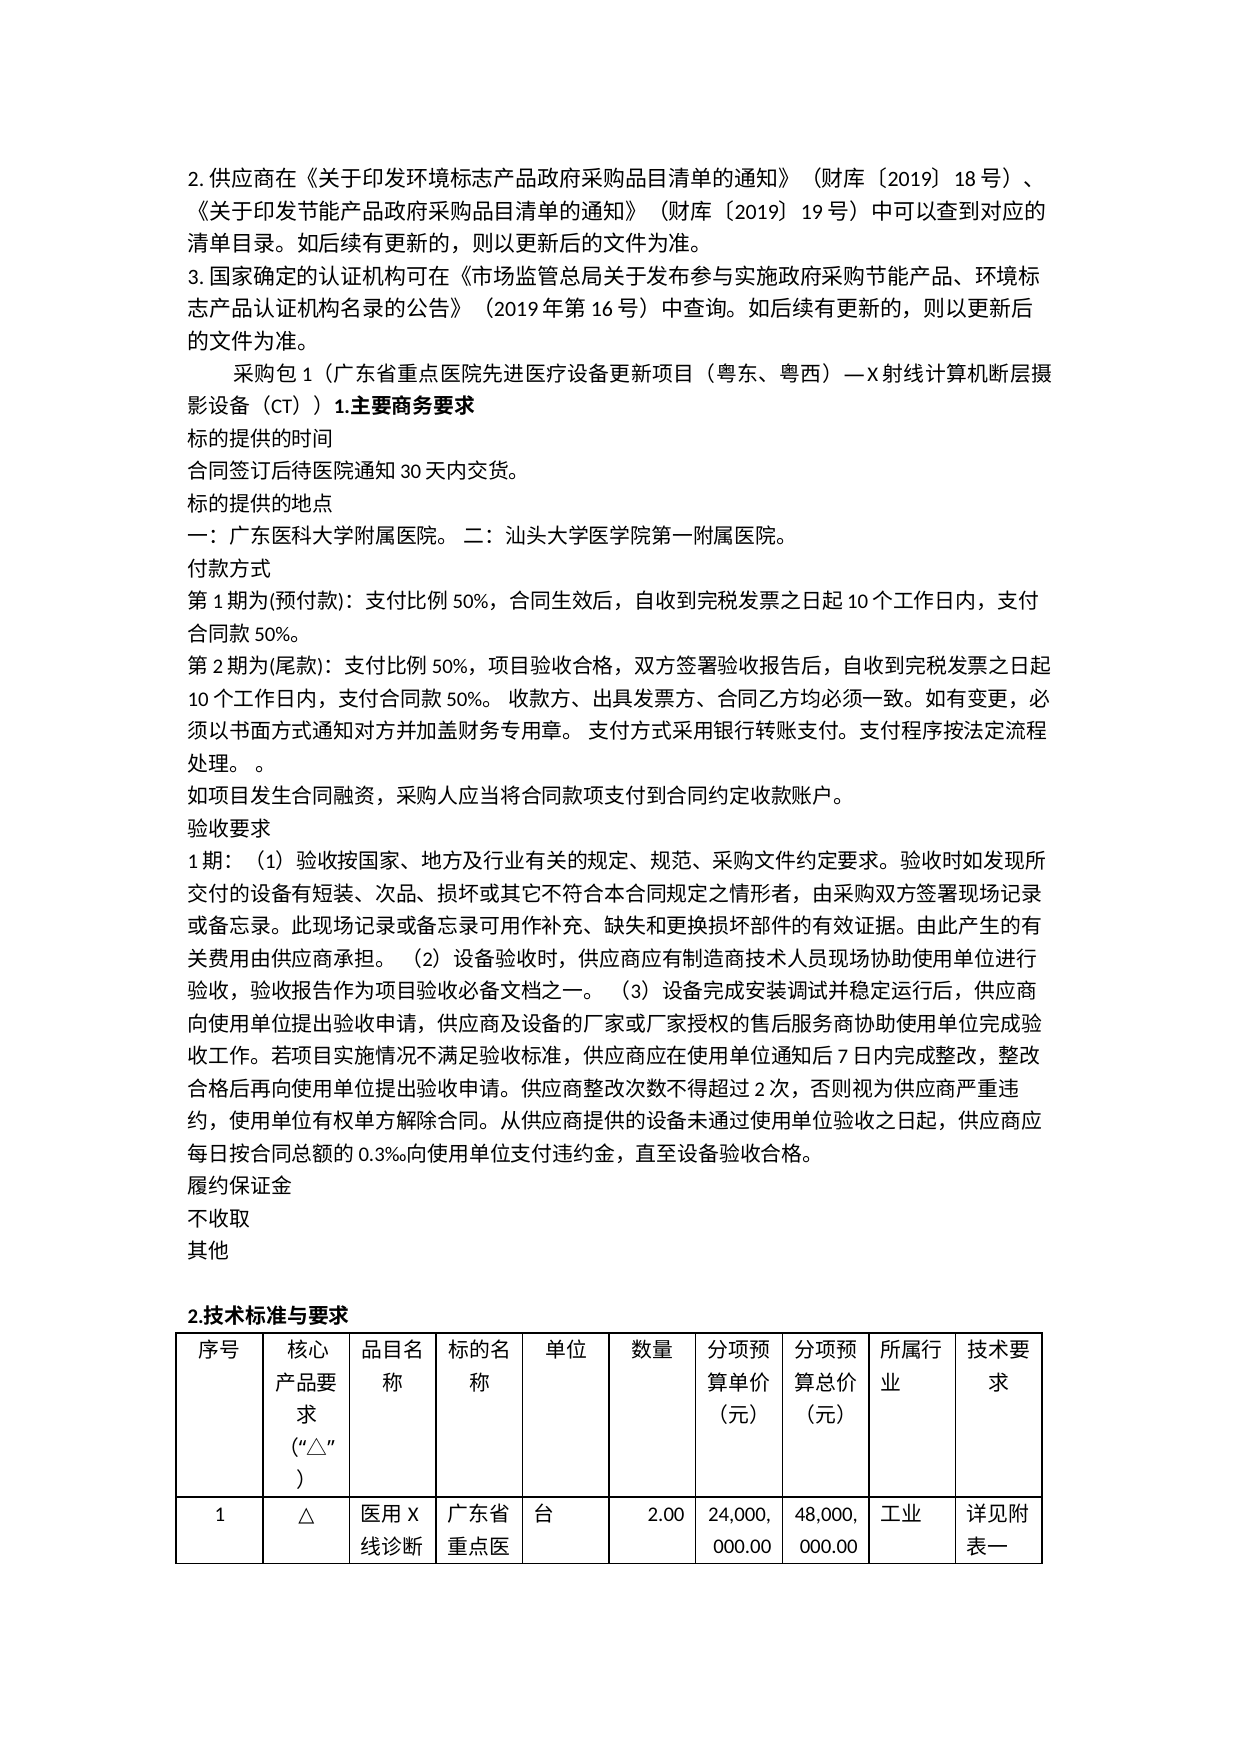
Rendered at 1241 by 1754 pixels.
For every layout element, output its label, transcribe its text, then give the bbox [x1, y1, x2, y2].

table_cell 医用 X 线诊断设备 [350, 1498, 435, 1563]
table_cell △ [264, 1498, 349, 1563]
table_cell 2.00 [610, 1498, 695, 1563]
table_cell 24,000,000.00 [696, 1498, 782, 1563]
table_header 分项预算单价（元） [696, 1334, 782, 1496]
table_header 技术要求 [956, 1334, 1041, 1496]
text 3. 国家确定的认证机构可在《市场监管总局关于发布参与实施政府采购节能产品、环境标志产品认证机构名录的公告》（2019年第16号）中查询。如后续有更新的，则以更新后的文件为准。 [187, 259, 1053, 357]
text 2.技术标准与要求 [187, 1299, 1053, 1332]
table_cell 1 [177, 1498, 262, 1563]
table_header 所属行业 [870, 1334, 955, 1496]
table_header 标的名称 [437, 1334, 522, 1496]
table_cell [437, 1498, 522, 1563]
table_header 单位 [523, 1334, 608, 1496]
table_header 核心产品要求（“△”） [264, 1334, 349, 1496]
text 采购包1（广东省重点医院先进医疗设备更新项目（粤东、粤西）—X射线计算机断层摄影设备（CT））1.主要商务要求 [187, 357, 1053, 422]
table_header 数量 [610, 1334, 695, 1496]
text 2. 供应商在《关于印发环境标志产品政府采购品目清单的通知》（财库〔2019〕18号）、《关于印发节能产品政府采购品目清单的通知》（财库〔2019〕19号）中可以查到对应的清单目录。如后续有更新的，则以更新后的文件为准。 [187, 162, 1053, 259]
table_header 分项预算总价（元） [783, 1334, 868, 1496]
table_cell 48,000,000.00 [783, 1498, 868, 1563]
table_header 序号 [177, 1334, 262, 1496]
table_cell 详见附表一 [956, 1498, 1041, 1563]
table_header 品目名称 [350, 1334, 435, 1496]
table_cell 台 [523, 1498, 608, 1563]
table_cell 工业 [870, 1498, 955, 1563]
